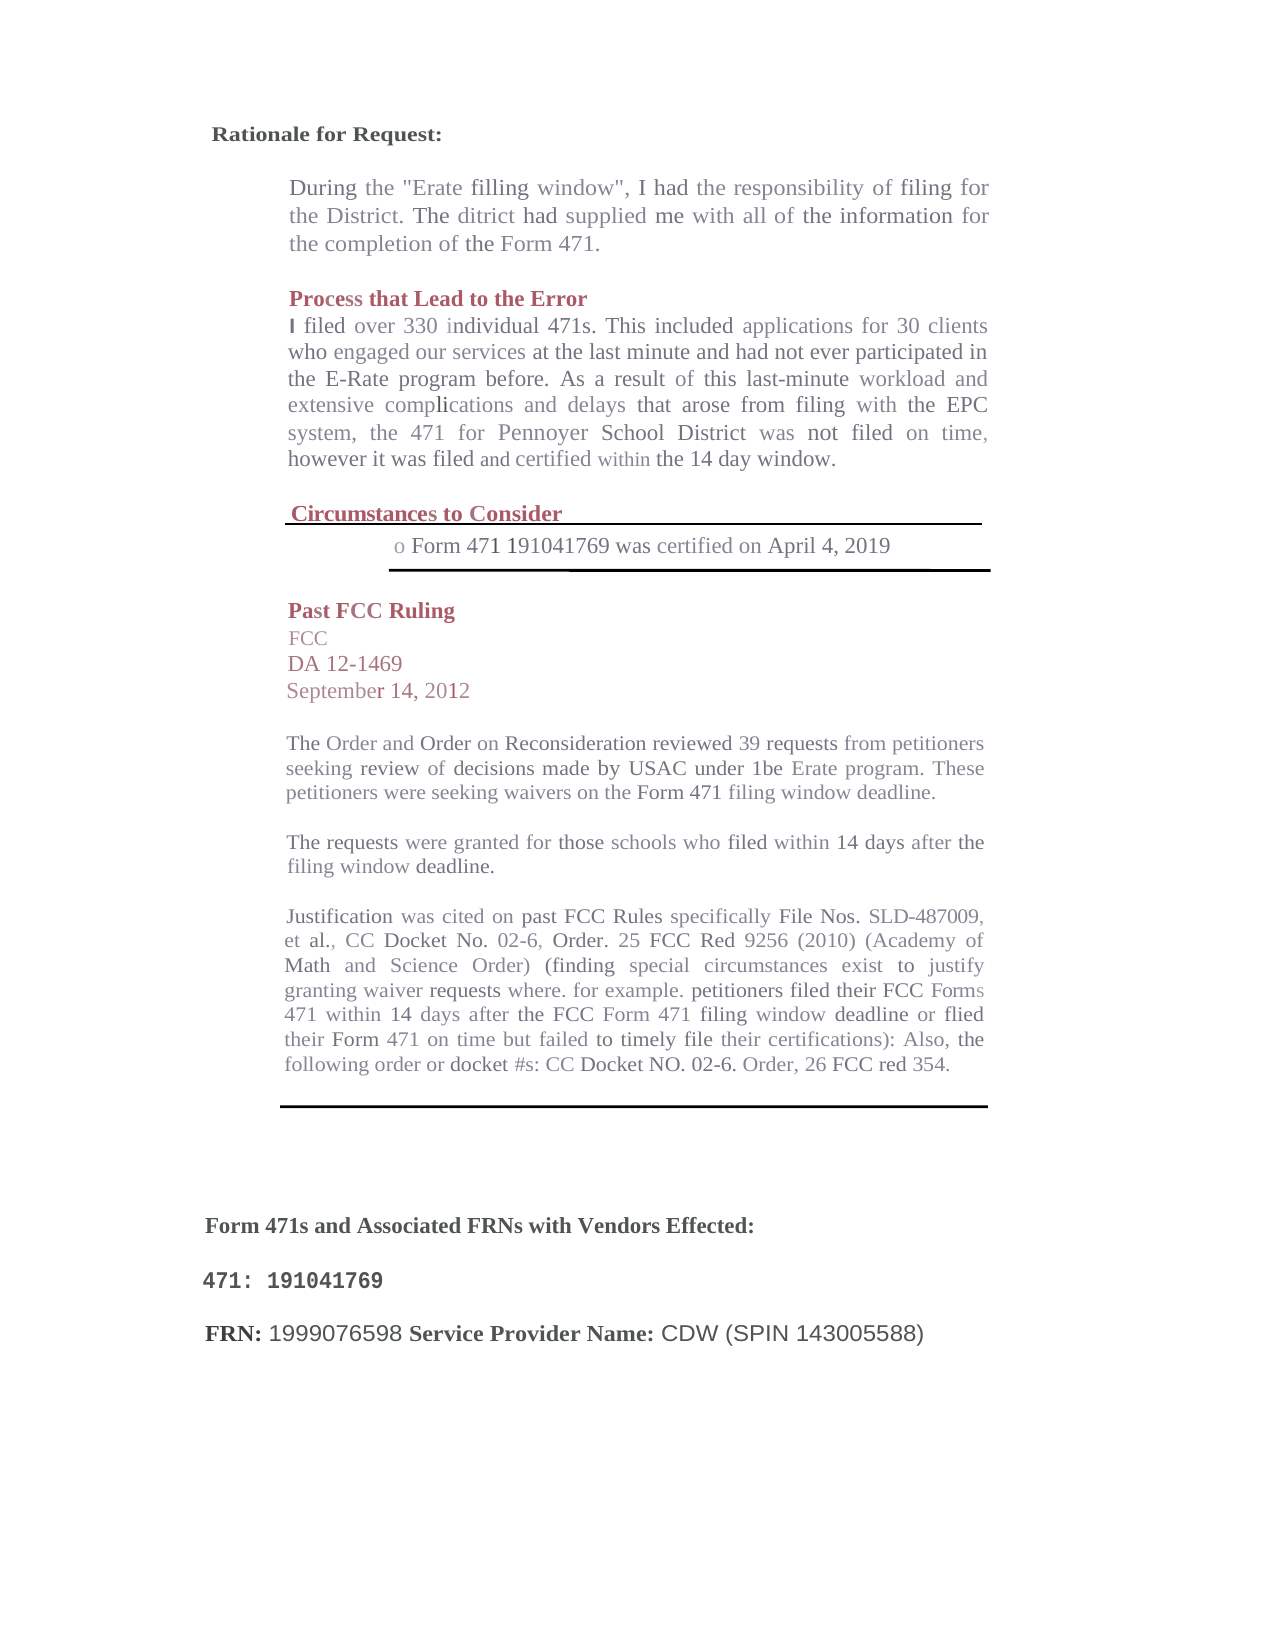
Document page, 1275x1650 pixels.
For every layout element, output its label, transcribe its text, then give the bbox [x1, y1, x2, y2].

text o Form 471 191041769 was certified on April 4, 2019 [394, 532, 1096, 558]
text DA 12-1469 [287, 651, 1096, 677]
text September 14, 2012 [286, 677, 1096, 703]
text Past FCC Ruling [288, 597, 1096, 624]
text FRN: 1999076598 Service Provider Name: CDW (SPIN 143005588) [205, 1320, 1096, 1347]
text The requests were granted for those schools who filed within 14 days after the filing window deadline. [286, 830, 985, 878]
text During the "Erate filling window", I had the responsibility of filing for the District. The ditrict had supplied me with all of the information for the completion of the Form 471. [289, 173, 989, 256]
text Process that Lead to the Error [289, 285, 1096, 311]
text Rationale for Request: [211, 122, 1096, 146]
subtitle Form 471s and Associated FRNs with Vendors Effected: [205, 1212, 1096, 1239]
text I filed over 330 individual 471s. This included applications for 30 clients who engaged our services at the last minute and had not ever participated in the E-Rate program before. As a result of this last-minute workload and extensive complications and delays that arose from filing with the EPC system, the 471 for Pennoyer School District was not filed on time, however it was filed and certified within the 14 day window. [288, 312, 988, 471]
text The Order and Order on Reconsideration reviewed 39 requests from petitioners seeking review of decisions made by USAC under 1be Erate program. These petitioners were seeking waivers on the Form 471 filing window deadline. [286, 731, 985, 804]
text FCC [288, 626, 1096, 650]
text Justification was cited on past FCC Rules specifically File Nos. SLD-487009, et al., CC Docket No. 02-6, Order. 25 FCC Red 9256 (2010) (Academy of Math and Science Order) (finding special circumstances exist to justify granting waiver requests where. for example. petitioners filed their FCC Forms 471 within 14 days after the FCC Form 471 filing window deadline or flied their Form 471 on time but failed to timely file their certifications): Also, the following order or docket #s: CC Docket NO. 02-6. Order, 26 FCC red 354. [284, 903, 984, 1076]
text 471: 191041769 [202, 1269, 1096, 1296]
text Circumstances to Consider [285, 500, 1096, 526]
